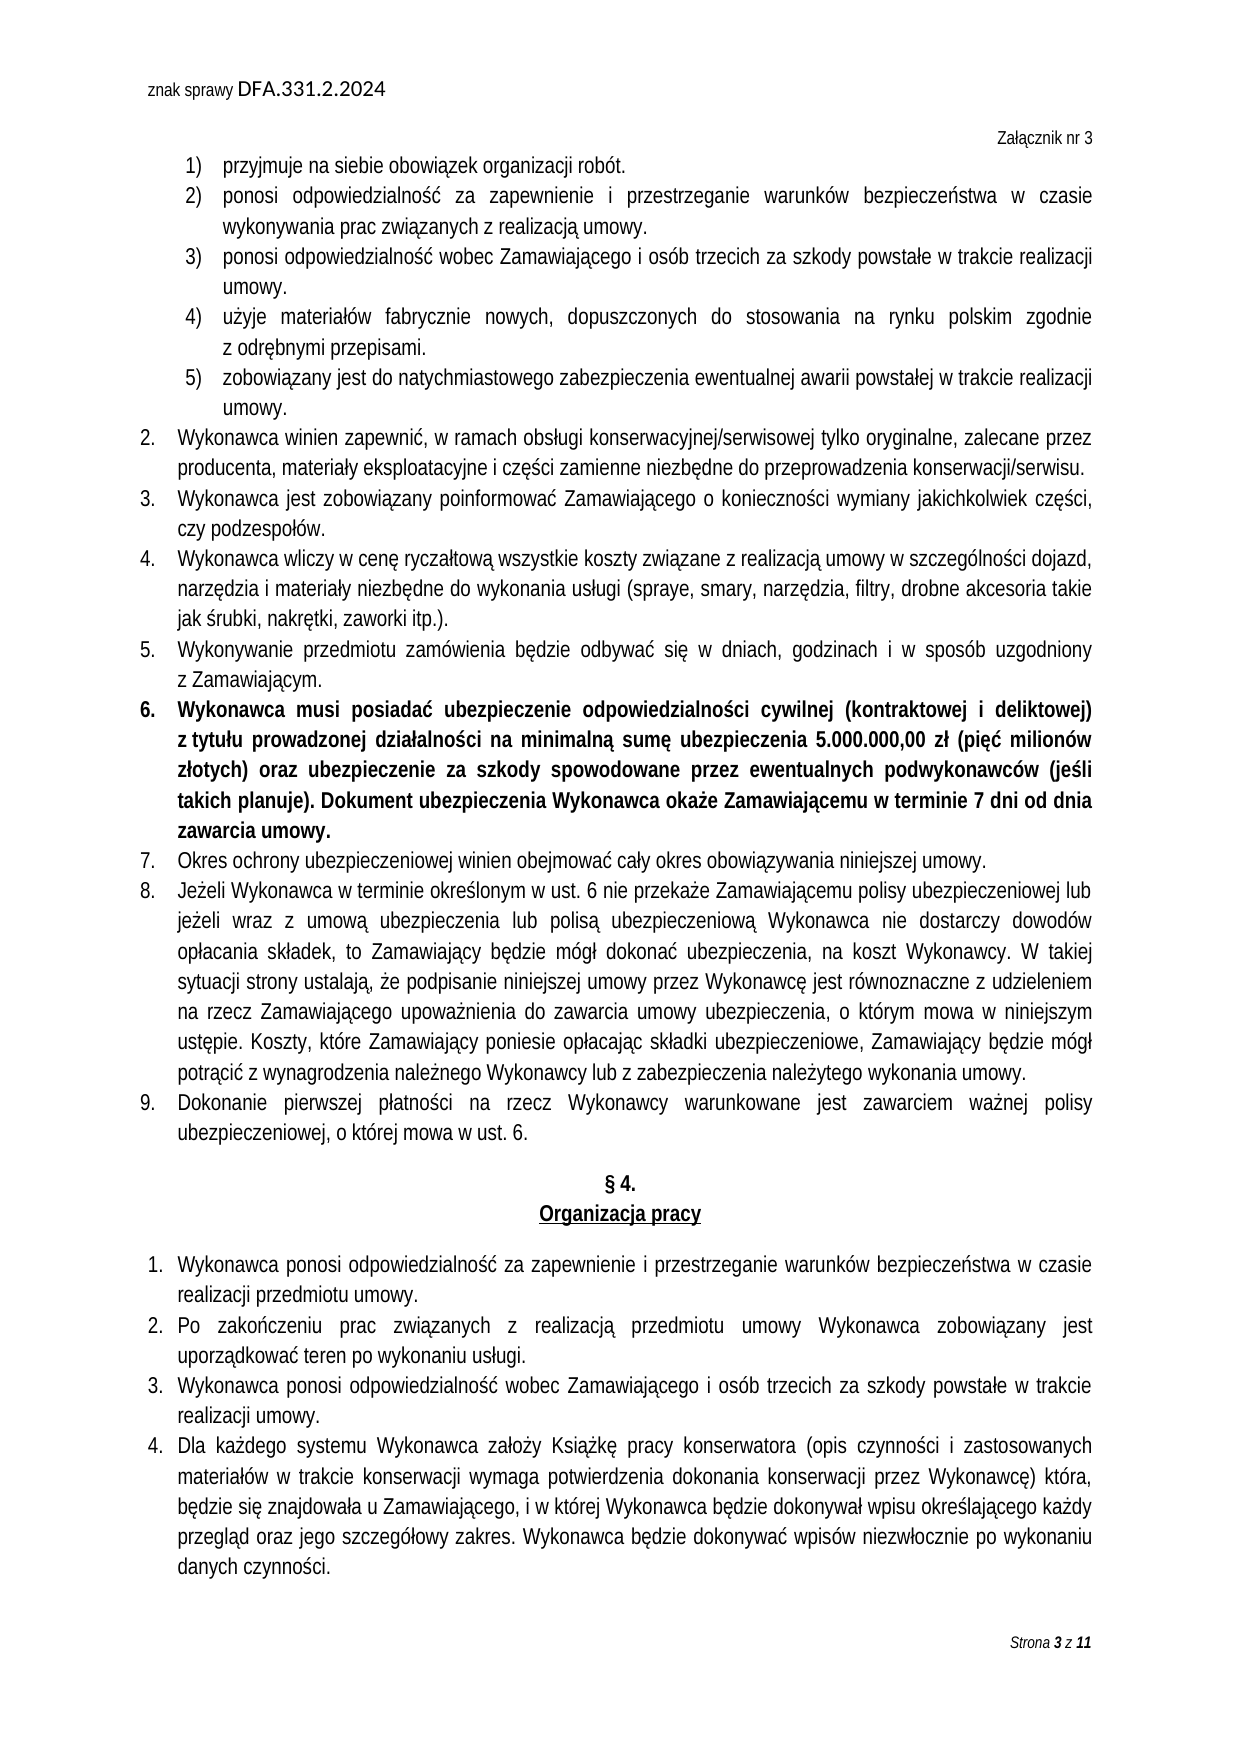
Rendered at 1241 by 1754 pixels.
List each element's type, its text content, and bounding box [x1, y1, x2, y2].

list Wykonywanie przedmiotu zamówienia będzie odbywać się w dniach, godzinach i w sposób uzgodniony z Zamawiającym. [140, 636, 1093, 692]
list użyje materiałów fabrycznie nowych, dopuszczonych do stosowania na rynku polskim zgodnie z odrębnymi przepisami. [185, 303, 1093, 360]
list Wykonawca ponosi odpowiedzialność za zapewnienie i przestrzeganie warunków bezpieczeństwa w czasie realizacji przedmiotu umowy. [148, 1251, 1093, 1308]
list Wykonawca wliczy w cenę ryczałtową wszystkie koszty związane z realizacją umowy w szczególności dojazd, narzędzia i materiały niezbędne do wykonania usługi (spraye, smary, narzędzia, filtry, drobne akcesoria takie jak śrubki, nakrętki, zaworki itp.). [140, 545, 1093, 632]
list Okres ochrony ubezpieczeniowej winien obejmować cały okres obowiązywania niniejszej umowy. [140, 847, 1093, 873]
list Po zakończeniu prac związanych z realizacją przedmiotu umowy Wykonawca zobowiązany jest uporządkować teren po wykonaniu usługi. [148, 1312, 1093, 1368]
list Wykonawca ponosi odpowiedzialność wobec Zamawiającego i osób trzecich za szkody powstałe w trakcie realizacji umowy. [148, 1372, 1093, 1428]
list Wykonawca winien zapewnić, w ramach obsługi konserwacyjnej/serwisowej tylko oryginalne, zalecane przez producenta, materiały eksploatacyjne i części zamienne niezbędne do przeprowadzenia konserwacji/serwisu. [140, 424, 1093, 481]
list ponosi odpowiedzialność wobec Zamawiającego i osób trzecich za szkody powstałe w trakcie realizacji umowy. [185, 243, 1093, 299]
text § 4. [148, 1170, 1093, 1196]
list Dla każdego systemu Wykonawca założy Książkę pracy konserwatora (opis czynności i zastosowanych materiałów w trakcie konserwacji wymaga potwierdzenia dokonania konserwacji przez Wykonawcę) która, będzie się znajdowała u Zamawiającego, i w której Wykonawca będzie dokonywał wpisu określającego każdy przegląd oraz jego szczegółowy zakres. Wykonawca będzie dokonywać wpisów niezwłocznie po wykonaniu danych czynności. [148, 1432, 1093, 1579]
list Jeżeli Wykonawca w terminie określonym w ust. 6 nie przekaże Zamawiającemu polisy ubezpieczeniowej lub jeżeli wraz z umową ubezpieczenia lub polisą ubezpieczeniową Wykonawca nie dostarczy dowodów opłacania składek, to Zamawiający będzie mógł dokonać ubezpieczenia, na koszt Wykonawcy. W takiej sytuacji strony ustalają, że podpisanie niniejszej umowy przez Wykonawcę jest równoznaczne z udzieleniem na rzecz Zamawiającego upoważnienia do zawarcia umowy ubezpieczenia, o którym mowa w niniejszym ustępie. Koszty, które Zamawiający poniesie opłacając składki ubezpieczeniowe, Zamawiający będzie mógł potrącić z wynagrodzenia należnego Wykonawcy lub z zabezpieczenia należytego wykonania umowy. [140, 877, 1093, 1085]
list ponosi odpowiedzialność za zapewnienie i przestrzeganie warunków bezpieczeństwa w czasie wykonywania prac związanych z realizacją umowy. [185, 182, 1093, 239]
list Dokonanie pierwszej płatności na rzecz Wykonawcy warunkowane jest zawarciem ważnej polisy ubezpieczeniowej, o której mowa w ust. 6. [140, 1089, 1093, 1145]
list Wykonawca musi posiadać ubezpieczenie odpowiedzialności cywilnej (kontraktowej i deliktowej) z tytułu prowadzonej działalności na minimalną sumę ubezpieczenia 5.000.000,00 zł (pięć milionów złotych) oraz ubezpieczenie za szkody spowodowane przez ewentualnych podwykonawców (jeśli takich planuje). Dokument ubezpieczenia Wykonawca okaże Zamawiającemu w terminie 7 dni od dnia zawarcia umowy. [140, 696, 1093, 843]
text Organizacja pracy [148, 1200, 1093, 1226]
list przyjmuje na siebie obowiązek organizacji robót. [185, 152, 1093, 178]
list Wykonawca jest zobowiązany poinformować Zamawiającego o konieczności wymiany jakichkolwiek części, czy podzespołów. [140, 484, 1093, 541]
list zobowiązany jest do natychmiastowego zabezpieczenia ewentualnej awarii powstałej w trakcie realizacji umowy. [185, 364, 1093, 420]
